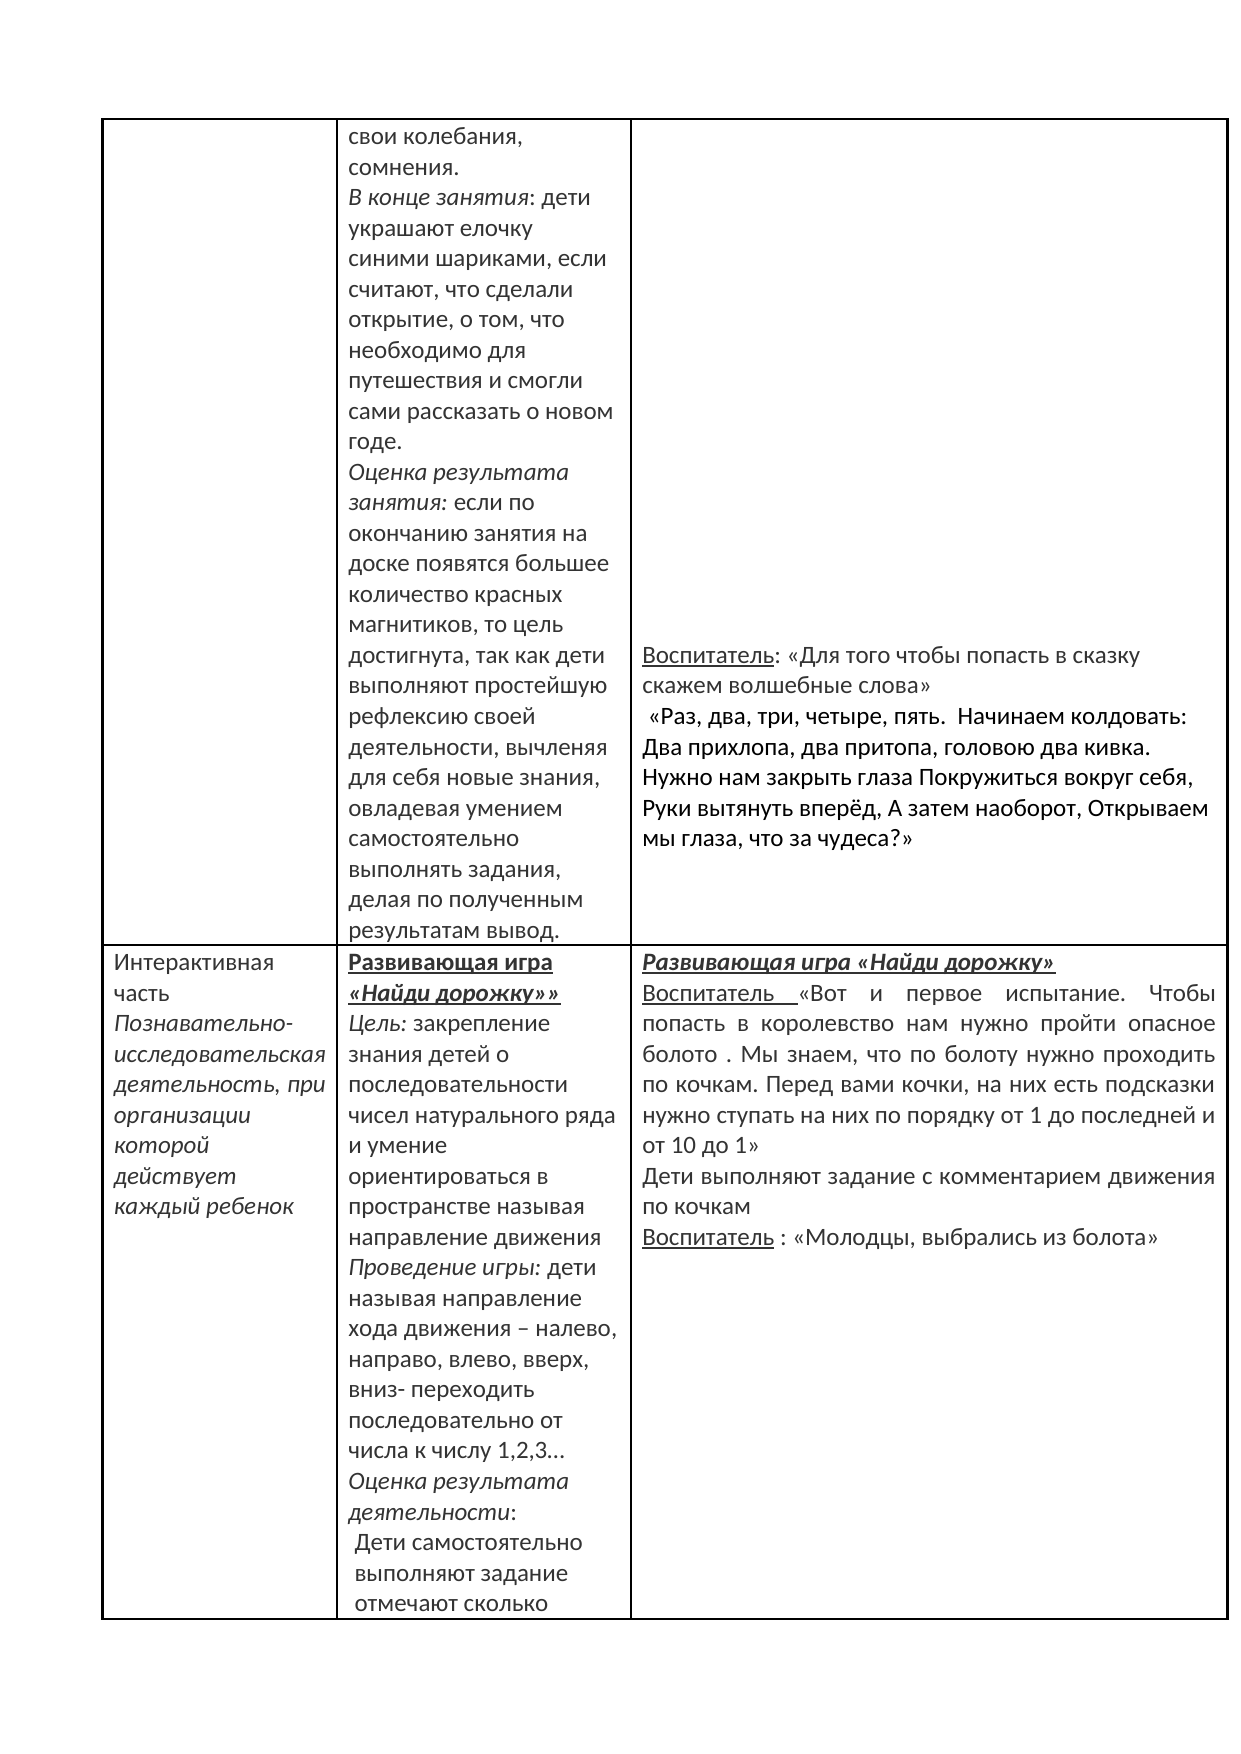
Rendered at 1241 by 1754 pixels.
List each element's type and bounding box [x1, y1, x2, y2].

table_cell [104, 120, 336, 944]
table_cell [338, 946, 630, 1618]
table_cell [104, 946, 336, 1618]
table_cell [632, 120, 1226, 944]
table_cell [632, 946, 1226, 1618]
table_cell [338, 120, 630, 944]
